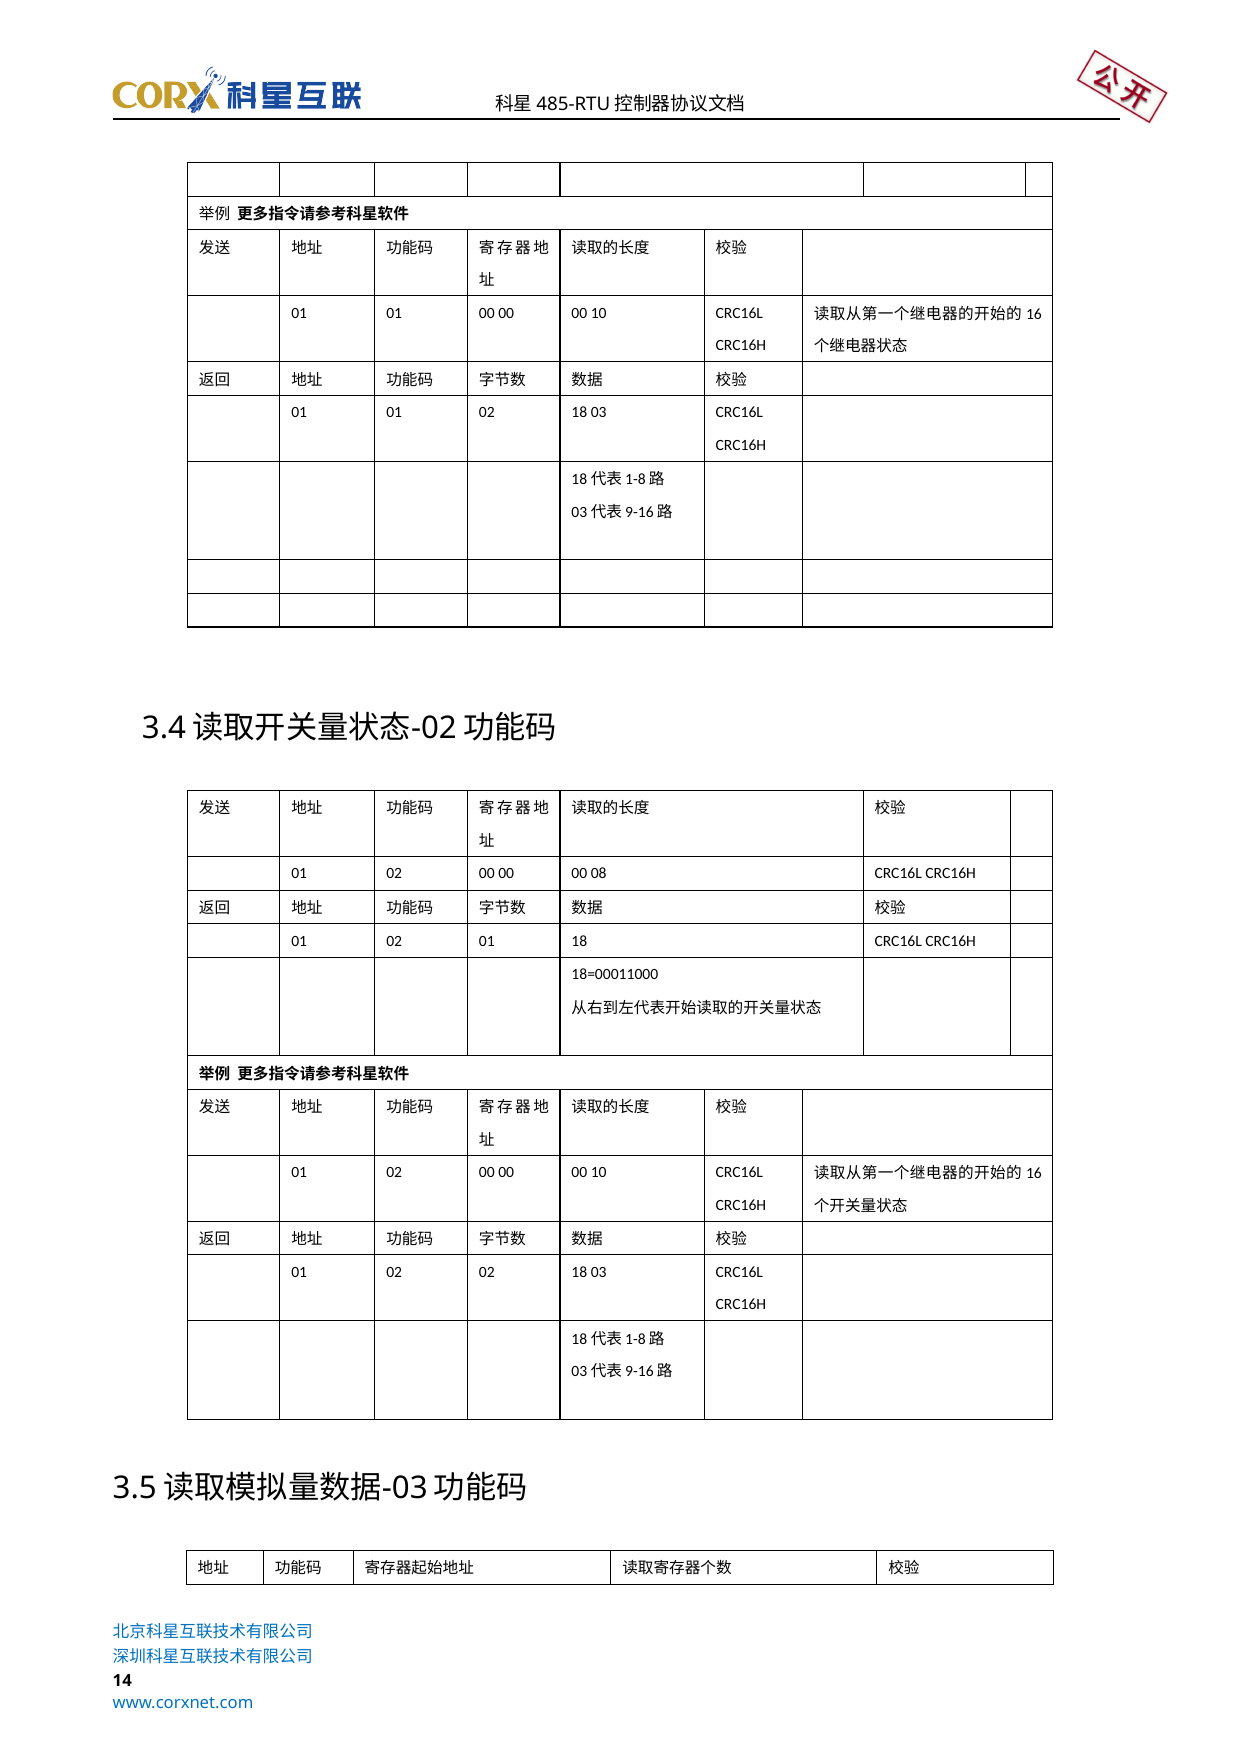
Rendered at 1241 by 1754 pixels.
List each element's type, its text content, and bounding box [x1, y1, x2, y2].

subtitle 3.4读取开关量状态-02功能码 [142, 692, 1128, 757]
table_cell 校验 [705, 362, 802, 395]
table_cell [705, 560, 802, 593]
table_cell [188, 163, 279, 196]
table_cell [864, 958, 1010, 1055]
table_cell 举例 更多指令请参考科星软件 [188, 197, 1052, 229]
table_cell 02 [375, 857, 467, 889]
table_cell [280, 594, 374, 626]
table_cell 返回 [188, 1222, 279, 1254]
table_cell [1026, 163, 1052, 196]
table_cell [561, 163, 863, 196]
table_cell 功能码 [375, 362, 467, 395]
table_cell 18 [561, 924, 863, 957]
table_cell 18 代表1-8路 03 代表9-16路 [561, 462, 704, 559]
table_header 发送 [188, 791, 279, 856]
table_cell [803, 594, 1052, 626]
table_cell 18=00011000 从右到左代表开始读取的开关量状态 [561, 958, 863, 1055]
table_cell [188, 560, 279, 593]
table_cell [188, 296, 279, 361]
table_cell 数据 [561, 362, 704, 395]
table_cell 功能码 [375, 1090, 467, 1155]
table_cell [188, 958, 279, 1055]
table_header 寄存器起始地址 [354, 1551, 610, 1583]
table_cell [803, 1090, 1052, 1155]
table_header 校验 [864, 791, 1010, 856]
table_cell 00 10 [561, 1156, 704, 1221]
table_cell [375, 462, 467, 559]
table_cell CRC16L CRC16H [705, 1156, 802, 1221]
table_cell CRC16L CRC16H [705, 396, 802, 461]
table_cell [705, 1321, 802, 1419]
table_cell [803, 462, 1052, 559]
table_cell 返回 [188, 362, 279, 395]
table_cell 18 03 [561, 1255, 704, 1320]
table_header 校验 [877, 1551, 1053, 1583]
picture [112, 66, 361, 114]
table_cell 01 [280, 1255, 374, 1320]
table_cell 02 [375, 924, 467, 957]
table_cell [803, 396, 1052, 461]
table_cell [864, 163, 1025, 196]
table_cell 校验 [705, 1090, 802, 1155]
table_cell [468, 594, 559, 626]
table_cell [1011, 857, 1052, 889]
table_cell [280, 163, 374, 196]
table_cell [1011, 958, 1052, 1055]
table_cell [280, 560, 374, 593]
table_cell [1011, 891, 1052, 923]
table_cell 字节数 [468, 891, 559, 923]
table_cell 发送 [188, 230, 279, 295]
table_cell [188, 462, 279, 559]
table_cell [561, 560, 704, 593]
table_cell 02 [375, 1255, 467, 1320]
table_cell 02 [375, 1156, 467, 1221]
table_cell 02 [468, 396, 559, 461]
table_cell [803, 1222, 1052, 1254]
table_cell [188, 594, 279, 626]
table_cell 01 [375, 296, 467, 361]
table_cell [468, 560, 559, 593]
table_cell 数据 [561, 1222, 704, 1254]
table_cell [375, 560, 467, 593]
table_cell [188, 396, 279, 461]
table_cell 01 [280, 1156, 374, 1221]
table_header [1011, 791, 1052, 856]
table_cell 18 代表1-8路 03 代表9-16路 [561, 1321, 704, 1419]
table_header 功能码 [375, 791, 467, 856]
table_cell 01 [280, 857, 374, 889]
table_cell [468, 163, 559, 196]
table_header 寄存器地址 [468, 791, 559, 856]
table_cell 地址 [280, 230, 374, 295]
table_cell 校验 [705, 230, 802, 295]
table_cell [803, 560, 1052, 593]
table_cell 18 03 [561, 396, 704, 461]
table_cell [188, 1156, 279, 1221]
table_cell 读取从第一个继电器的开始的16个开关量状态 [803, 1156, 1052, 1221]
table_cell [803, 230, 1052, 295]
table_cell [803, 1255, 1052, 1320]
table_cell 功能码 [375, 891, 467, 923]
table_cell 地址 [280, 362, 374, 395]
table_header 读取的长度 [561, 791, 863, 856]
table_header 读取寄存器个数 [611, 1551, 876, 1583]
table_cell [803, 1321, 1052, 1419]
table_header 地址 [187, 1551, 263, 1583]
table_cell 地址 [280, 891, 374, 923]
table_cell [375, 163, 467, 196]
table_cell [803, 362, 1052, 395]
table_cell [1011, 924, 1052, 957]
table_cell 00 00 [468, 296, 559, 361]
table_cell 01 [375, 396, 467, 461]
table_header 功能码 [264, 1551, 353, 1583]
picture [1076, 49, 1168, 124]
table_cell [375, 594, 467, 626]
table_cell 返回 [188, 891, 279, 923]
table_cell [280, 462, 374, 559]
table_cell 寄存器地址 [468, 230, 559, 295]
table_cell 00 10 [561, 296, 704, 361]
table_cell 01 [468, 924, 559, 957]
table_cell 发送 [188, 1090, 279, 1155]
table_cell 功能码 [375, 1222, 467, 1254]
table_cell [188, 1255, 279, 1320]
table_cell 地址 [280, 1222, 374, 1254]
table_cell [705, 594, 802, 626]
table_cell [561, 594, 704, 626]
table_cell 读取从第一个继电器的开始的16个继电器状态 [803, 296, 1052, 361]
table_cell 01 [280, 924, 374, 957]
table_cell 地址 [280, 1090, 374, 1155]
table_cell 01 [280, 296, 374, 361]
table_cell 00 08 [561, 857, 863, 889]
table_cell [280, 958, 374, 1055]
table_cell 校验 [705, 1222, 802, 1254]
table_cell 读取的长度 [561, 1090, 704, 1155]
table_cell 数据 [561, 891, 863, 923]
table_cell 02 [468, 1255, 559, 1320]
table_header 地址 [280, 791, 374, 856]
table_cell 寄存器地址 [468, 1090, 559, 1155]
table_cell [468, 1321, 559, 1419]
table_cell 校验 [864, 891, 1010, 923]
table_cell [375, 1321, 467, 1419]
table_cell [188, 857, 279, 889]
table_cell [705, 462, 802, 559]
table_cell [468, 958, 559, 1055]
table_cell 字节数 [468, 362, 559, 395]
table_cell [280, 1321, 374, 1419]
table_cell 字节数 [468, 1222, 559, 1254]
table_cell CRC16L CRC16H [705, 1255, 802, 1320]
table_cell CRC16L CRC16H [864, 924, 1010, 957]
table_cell 01 [280, 396, 374, 461]
table_cell CRC16L CRC16H [705, 296, 802, 361]
table_cell 00 00 [468, 857, 559, 889]
table_cell 举例 更多指令请参考科星软件 [188, 1056, 1052, 1089]
table_cell 功能码 [375, 230, 467, 295]
table_cell [375, 958, 467, 1055]
table_cell [468, 462, 559, 559]
subtitle 3.5读取模拟量数据-03功能码 [112, 1452, 1128, 1517]
table_cell 读取的长度 [561, 230, 704, 295]
table_cell CRC16L CRC16H [864, 857, 1010, 889]
table_cell 00 00 [468, 1156, 559, 1221]
table_cell [188, 1321, 279, 1419]
table_cell [188, 924, 279, 957]
